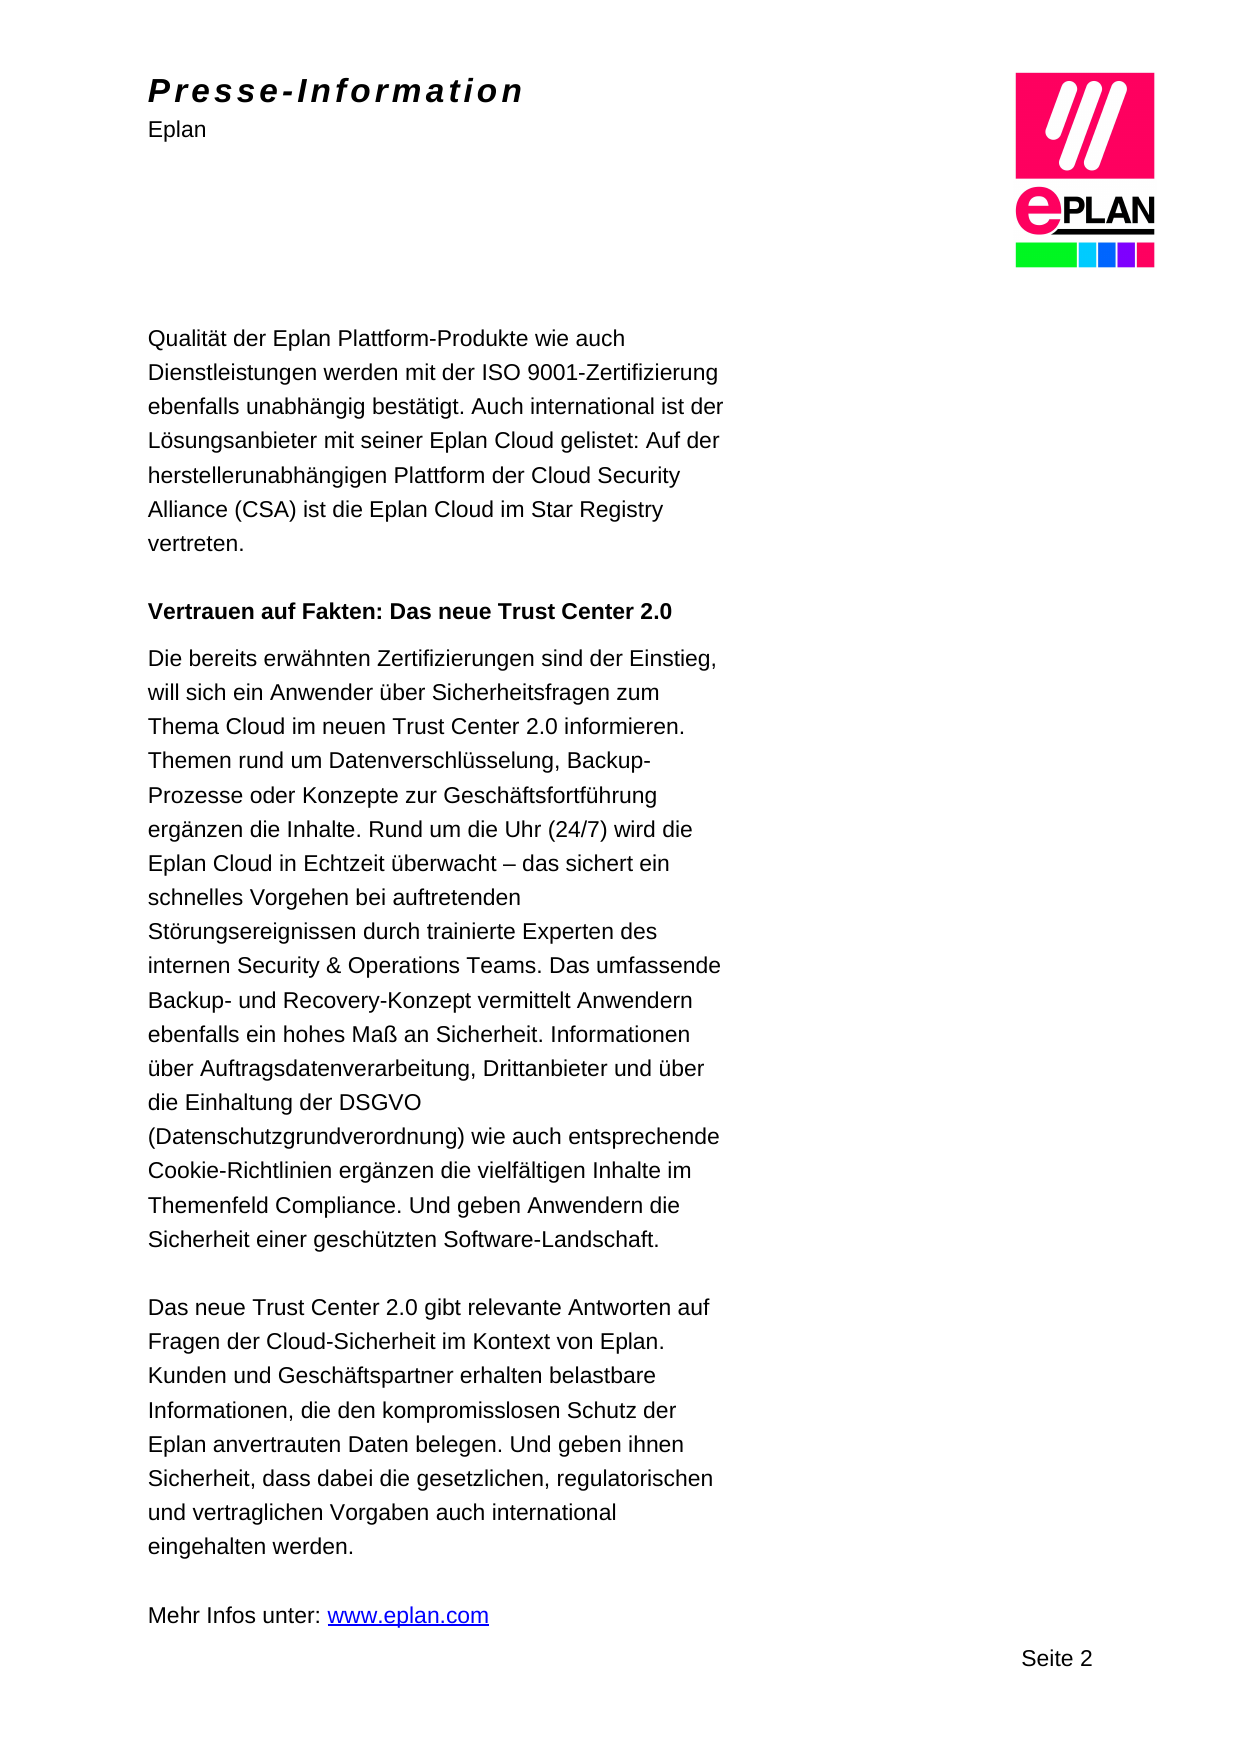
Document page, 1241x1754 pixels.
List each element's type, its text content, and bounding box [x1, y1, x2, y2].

text Das neue Trust Center 2.0 gibt relevante Antworten auf Fragen der Cloud-Sicherheit im Kontext von Eplan. Kunden und Geschäftspartner erhalten belastbare Informationen, die den kompromisslosen Schutz der Eplan anvertrauten Daten belegen. Und geben ihnen Sicherheit, dass dabei die gesetzlichen, regulatorischen und vertraglichen Vorgaben auch international eingehalten werden. [148, 1294, 729, 1559]
text ​Mehr Infos unter: www.eplan.com [148, 1602, 729, 1628]
text Vertrauen auf Fakten: Das neue Trust Center 2.0 [148, 598, 729, 624]
picture [1013, 70, 1157, 270]
text Die bereits erwähnten Zertifizierungen sind der Einstieg, will sich ein Anwender über Sicherheitsfragen zum Thema Cloud im neuen Trust Center 2.0 informieren. Themen rund um Datenverschlüsselung, Backup-Prozesse oder Konzepte zur Geschäftsfortführung ergänzen die Inhalte. Rund um die Uhr (24/7) wird die Eplan Cloud in Echtzeit überwacht – das sichert ein schnelles Vorgehen bei auftretenden Störungsereignissen durch trainierte Experten des internen Security & Operations Teams. Das umfassende Backup- und Recovery-Konzept vermittelt Anwendern ebenfalls ein hohes Maß an Sicherheit. Informationen über Auftragsdatenverarbeitung, Drittanbieter und über die Einhaltung der DSGVO (Datenschutzgrundverordnung) wie auch entsprechende Cookie-Richtlinien ergänzen die vielfältigen Inhalte im Themenfeld Compliance. Und geben Anwendern die Sicherheit einer geschützten Software-Landschaft. [148, 645, 729, 1252]
